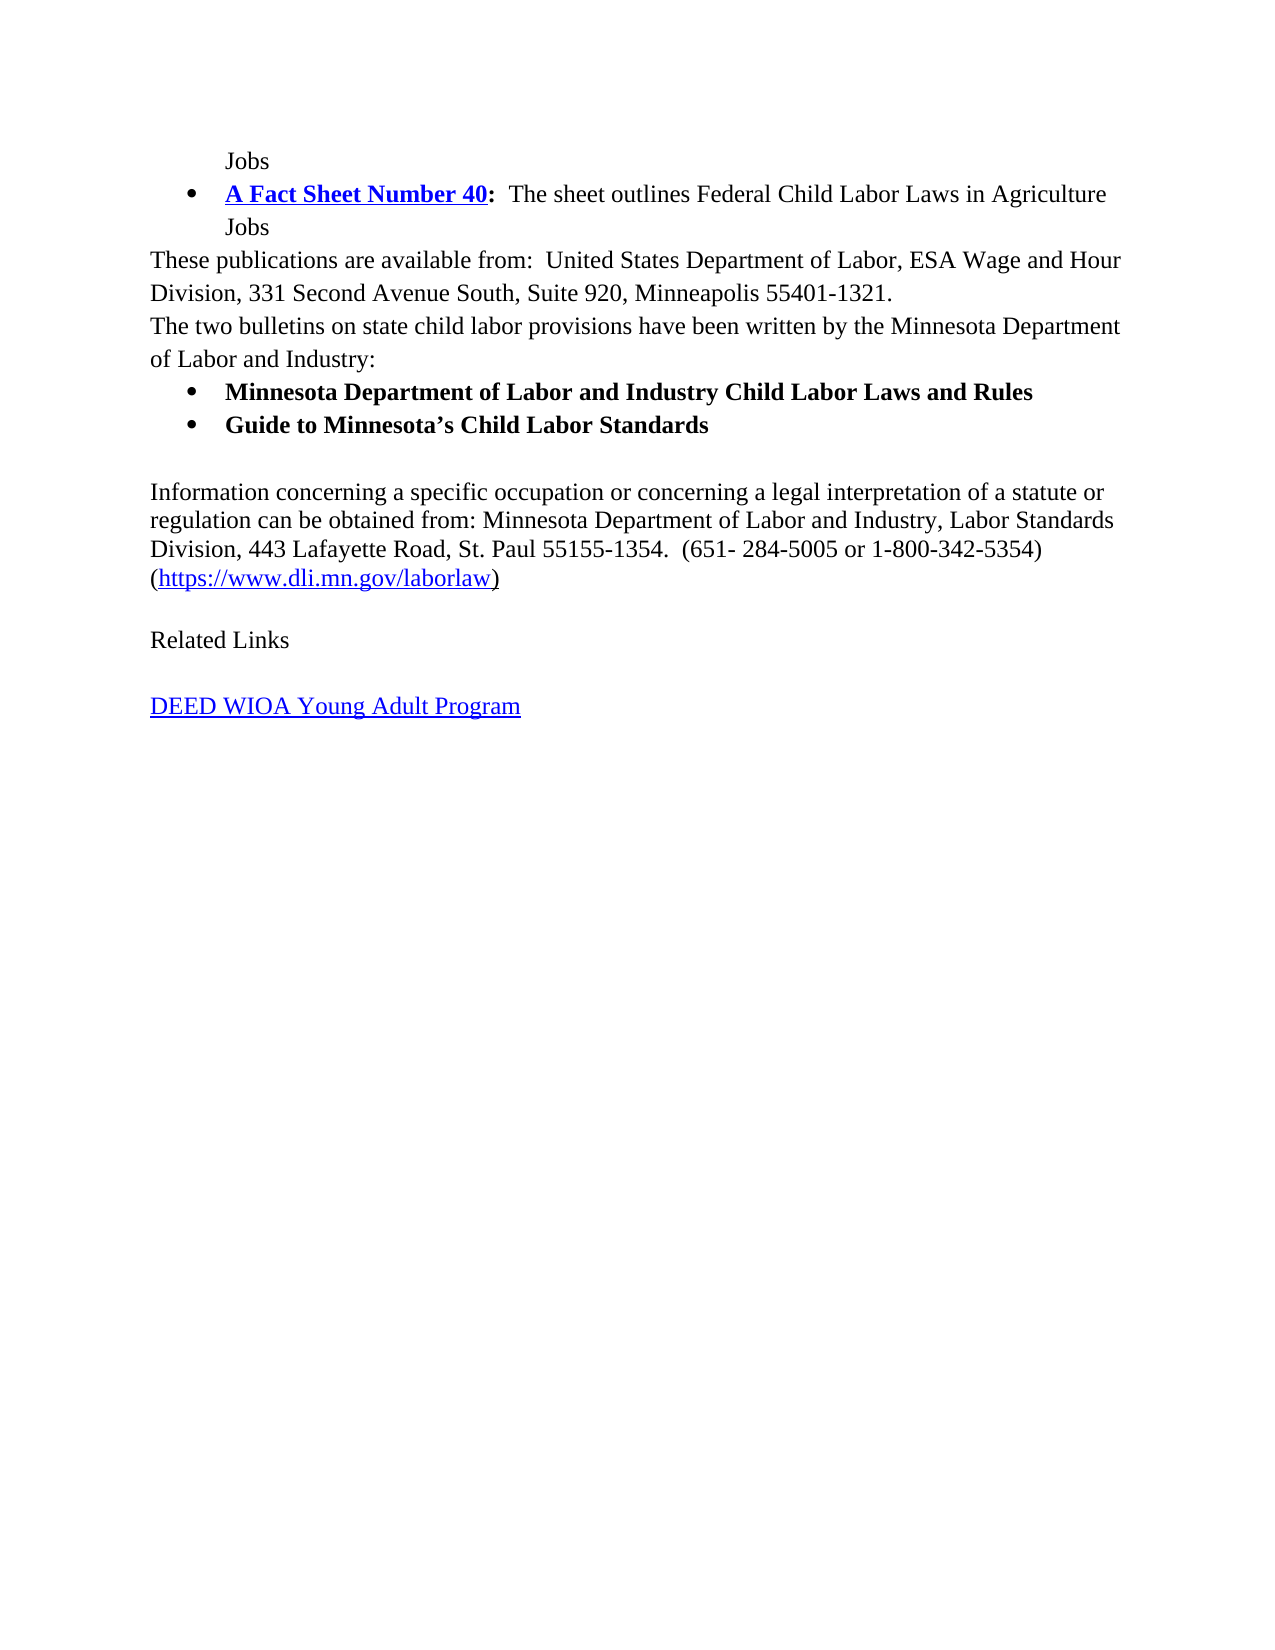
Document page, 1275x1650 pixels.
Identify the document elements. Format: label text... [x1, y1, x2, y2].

list Guide to Minnesota’s Child Labor Standards [187, 410, 1129, 439]
text These publications are available from: United States Department of Labor, ESA Wage and Hour Division, 331 Second Avenue South, Suite 920, Minneapolis 55401-1321. [150, 245, 1129, 307]
text The two bulletins on state child labor provisions have been written by the Minnesota Department of Labor and Industry: [150, 311, 1129, 373]
text Related Links [150, 625, 1129, 654]
text Information concerning a specific occupation or concerning a legal interpretation of a statute or regulation can be obtained from: Minnesota Department of Labor and Industry, Labor Standards Division, 443 Lafayette Road, St. Paul 55155-1354. (651- 284-5005 or 1-800-342-5354) (https://www.dli.mn.gov/laborlaw) [150, 477, 1129, 592]
list Minnesota Department of Labor and Industry Child Labor Laws and Rules [187, 377, 1129, 406]
text DEED WIOA Young Adult Program [150, 691, 1129, 720]
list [187, 146, 1129, 174]
list A Fact Sheet Number 40: The sheet outlines Federal Child Labor Laws in Agriculture Jobs [187, 179, 1129, 241]
